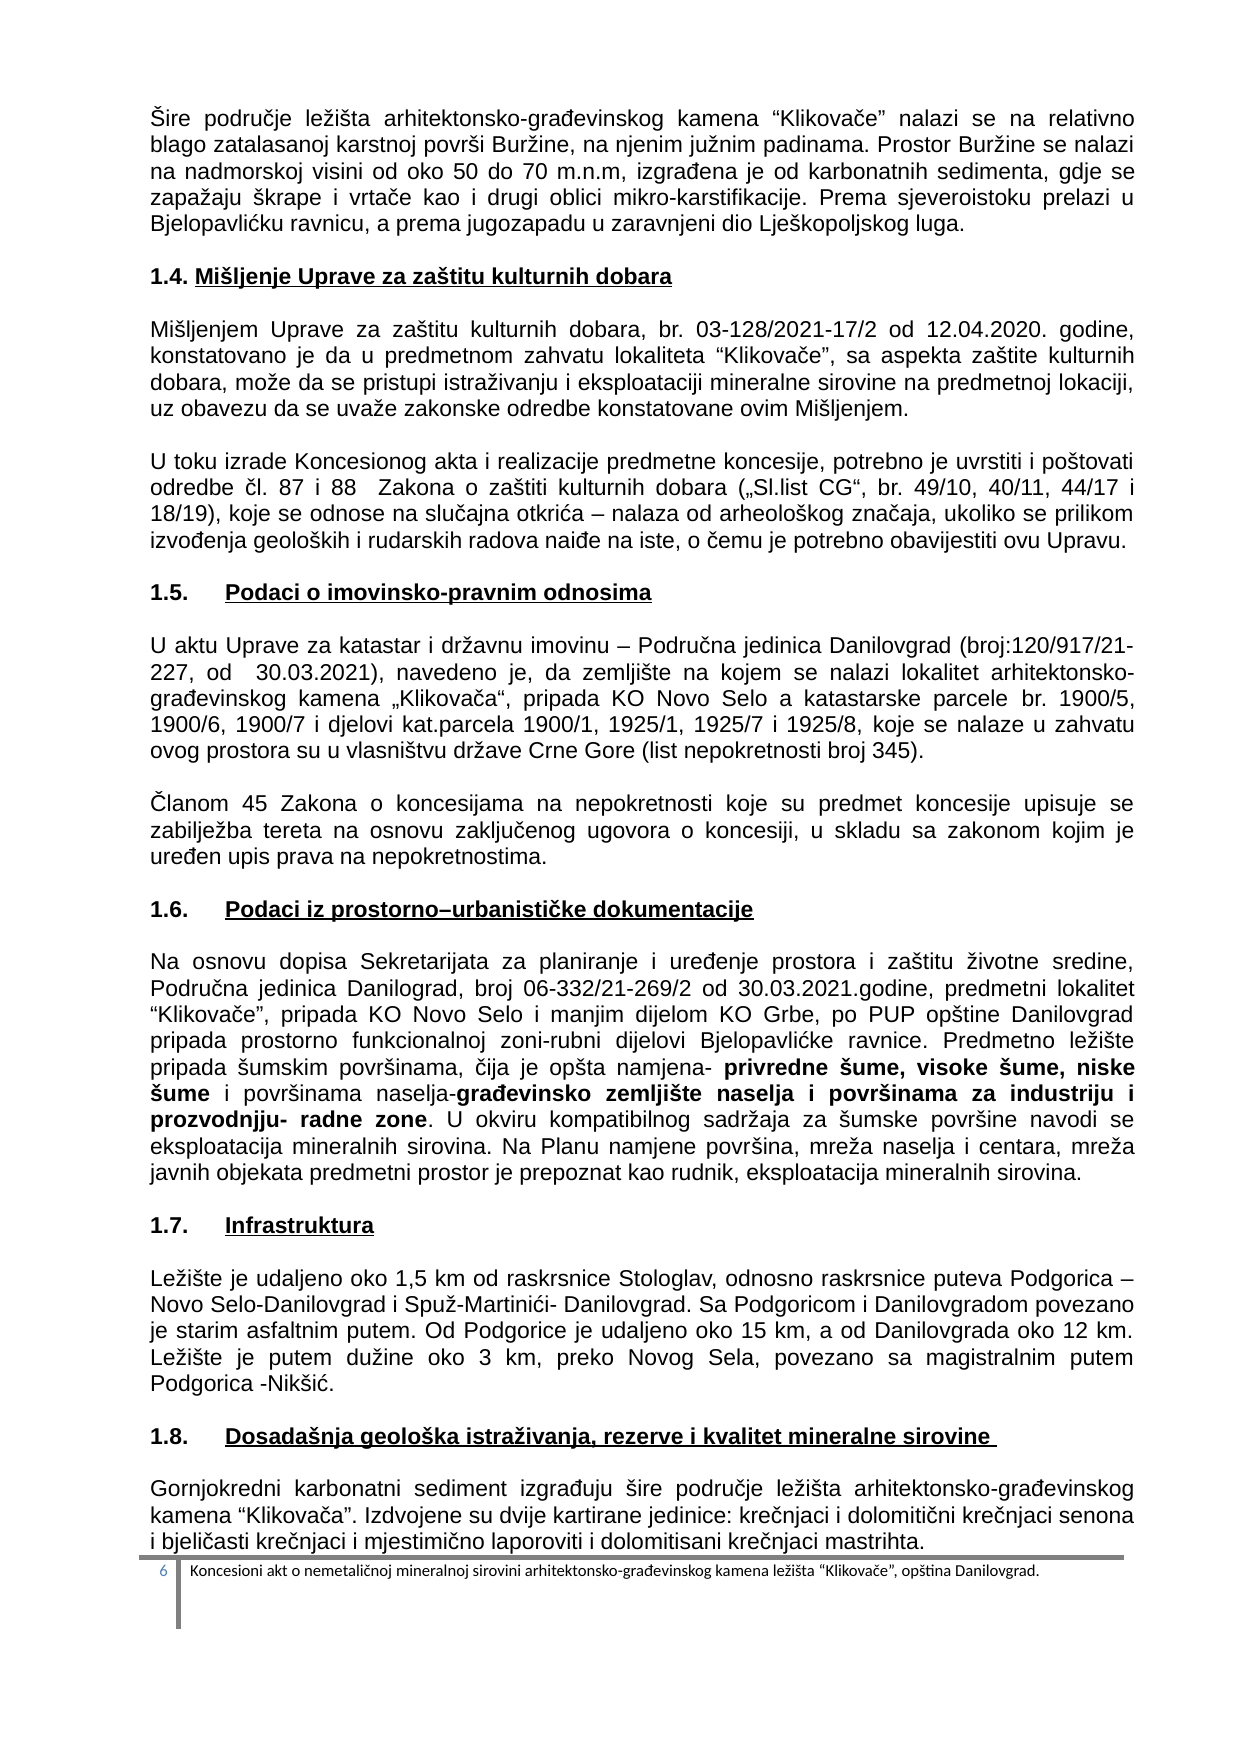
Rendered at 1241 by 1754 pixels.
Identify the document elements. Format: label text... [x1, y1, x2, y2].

subtitle Podaci o imovinsko-pravnim odnosima [150, 579, 1135, 606]
list Na osnovu dopisa Sekretarijata za planiranje i uređenje prostora i zaštitu životne sredine, Područna jedinica Danilograd, broj 06-332/21-269/2 od 30.03.2021.godine, predmetni lokalitet “Klikovače”, pripada KO Novo Selo i manjim dijelom KO Grbe, po PUP opštine Danilovgrad pripada prostorno funkcionalnoj zoni-rubni dijelovi Bjelopavlićke ravnice. Predmetno ležište pripada šumskim površinama, čija je opšta namjena- privredne šume, visoke šume, niske šume i površinama naselja-građevinsko zemljište naselja i površinama za industriju i prozvodnjju- radne zone. U okviru kompatibilnog sadržaja za šumske površine navodi se eksploatacija mineralnih sirovina. Na Planu namjene površina, mreža naselja i centara, mreža javnih objekata predmetni prostor je prepoznat kao rudnik, eksploatacija mineralnih sirovina. [150, 948, 1135, 1186]
subtitle Dosadašnja geološka istraživanja, rezerve i kvalitet mineralne sirovine [150, 1423, 1135, 1449]
text Ležište je udaljeno oko 1,5 km od raskrsnice Stologlav, odnosno raskrsnice puteva Podgorica –Novo Selo-Danilovgrad i Spuž-Martinići- Danilovgrad. Sa Podgoricom i Danilovgradom povezano je starim asfaltnim putem. Od Podgorice je udaljeno oko 15 km, a od Danilovgrada oko 12 km. Ležište je putem dužine oko 3 km, preko Novog Sela, povezano sa magistralnim putem Podgorica -Nikšić. [150, 1264, 1135, 1396]
text U toku izrade Koncesionog akta i realizacije predmetne koncesije, potrebno je uvrstiti i poštovati odredbe čl. 87 i 88 Zakona o zaštiti kulturnih dobara („Sl.list CG“, br. 49/10, 40/11, 44/17 i 18/19), koje se odnose na slučajna otkrića – nalaza od arheološkog značaja, ukoliko se prilikom izvođenja geoloških i rudarskih radova naiđe na iste, o čemu je potrebno obavijestiti ovu Upravu. [150, 448, 1135, 553]
text Gornjokredni karbonatni sediment izgrađuju šire područje ležišta arhitektonsko-građevinskog kamena “Klikovača”. Izdvojene su dvije kartirane jedinice: krečnjaci i dolomitični krečnjaci senona i bjeličasti krečnjaci i mjestimično laporoviti i dolomitisani krečnjaci mastrihta. [150, 1475, 1135, 1554]
subtitle Infrastruktura [150, 1212, 1135, 1238]
subtitle Podaci iz prostorno–urbanističke dokumentacije [150, 896, 1135, 922]
text U aktu Uprave za katastar i državnu imovinu – Područna jedinica Danilovgrad (broj:120/917/21-227, od 30.03.2021), navedeno je, da zemljište na kojem se nalazi lokalitet arhitektonsko-građevinskog kamena „Klikovača“, pripada KO Novo Selo a katastarske parcele br. 1900/5, 1900/6, 1900/7 i djelovi kat.parcela 1900/1, 1925/1, 1925/7 i 1925/8, koje se nalaze u zahvatu ovog prostora su u vlasništvu države Crne Gore (list nepokretnosti broj 345). [150, 632, 1135, 764]
text Mišljenjem Uprave za zaštitu kulturnih dobara, br. 03-128/2021-17/2 od 12.04.2020. godine, konstatovano je da u predmetnom zahvatu lokaliteta “Klikovače”, sa aspekta zaštite kulturnih dobara, može da se pristupi istraživanju i eksploataciji mineralne sirovine na predmetnoj lokaciji, uz obavezu da se uvaže zakonske odredbe konstatovane ovim Mišljenjem. [150, 316, 1135, 421]
text Članom 45 Zakona o koncesijama na nepokretnosti koje su predmet koncesije upisuje se zabilježba tereta na osnovu zaključenog ugovora o koncesiji, u skladu sa zakonom kojim je uređen upis prava na nepokretnostima. [150, 790, 1135, 869]
text Šire područje ležišta arhitektonsko-građevinskog kamena “Klikovače” nalazi se na relativno blago zatalasanoj karstnoj površi Buržine, na njenim južnim padinama. Prostor Buržine se nalazi na nadmorskoj visini od oko 50 do 70 m.n.m, izgrađena je od karbonatnih sedimenta, gdje se zapažaju škrape i vrtače kao i drugi oblici mikro-karstifikacije. Prema sjeveroistoku prelazi u Bjelopavlićku ravnicu, a prema jugozapadu u zaravnjeni dio Lješkopoljskog luga. [150, 105, 1135, 237]
text 1.4. Mišljenje Uprave za zaštitu kulturnih dobara [150, 263, 1135, 289]
